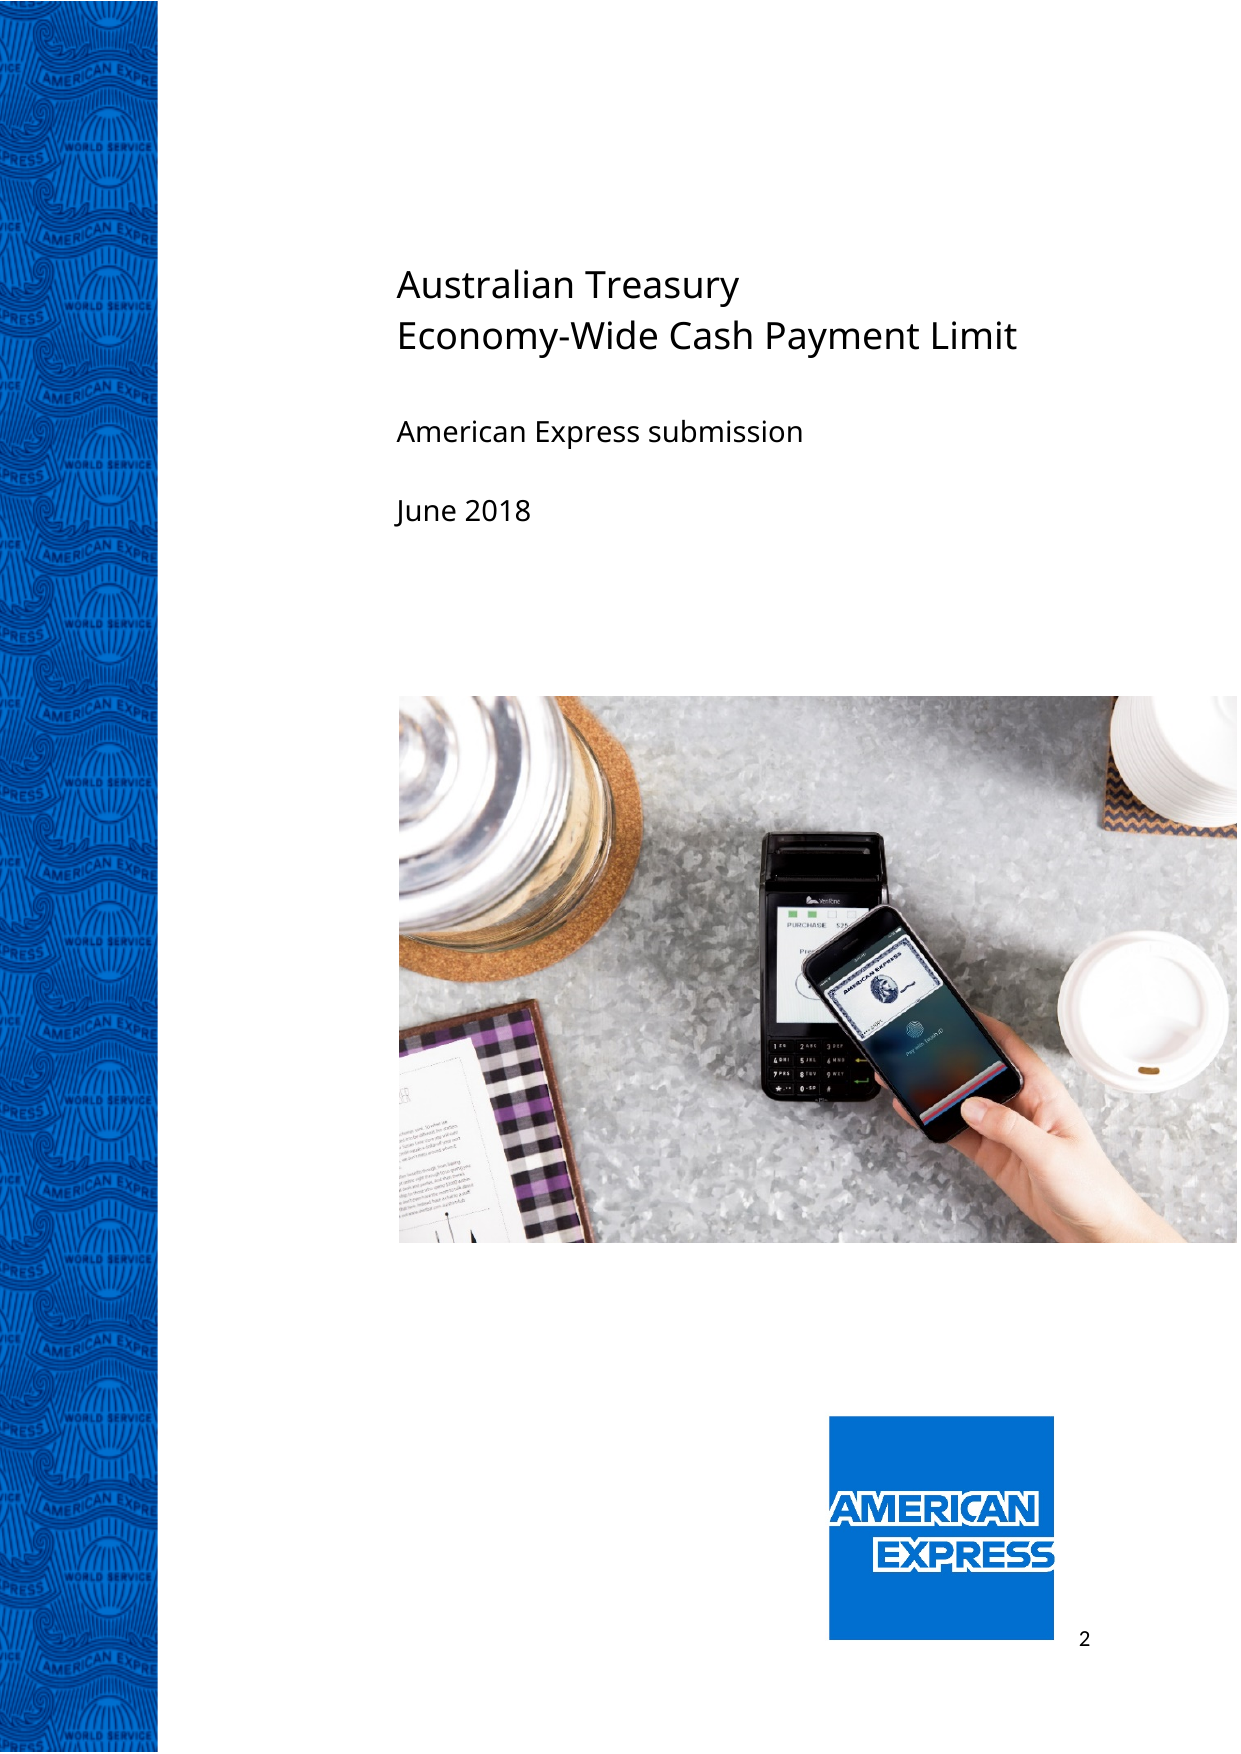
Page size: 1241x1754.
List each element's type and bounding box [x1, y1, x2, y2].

picture [792, 1379, 1091, 1677]
picture [399, 696, 1237, 1243]
picture [0, 1, 158, 1752]
